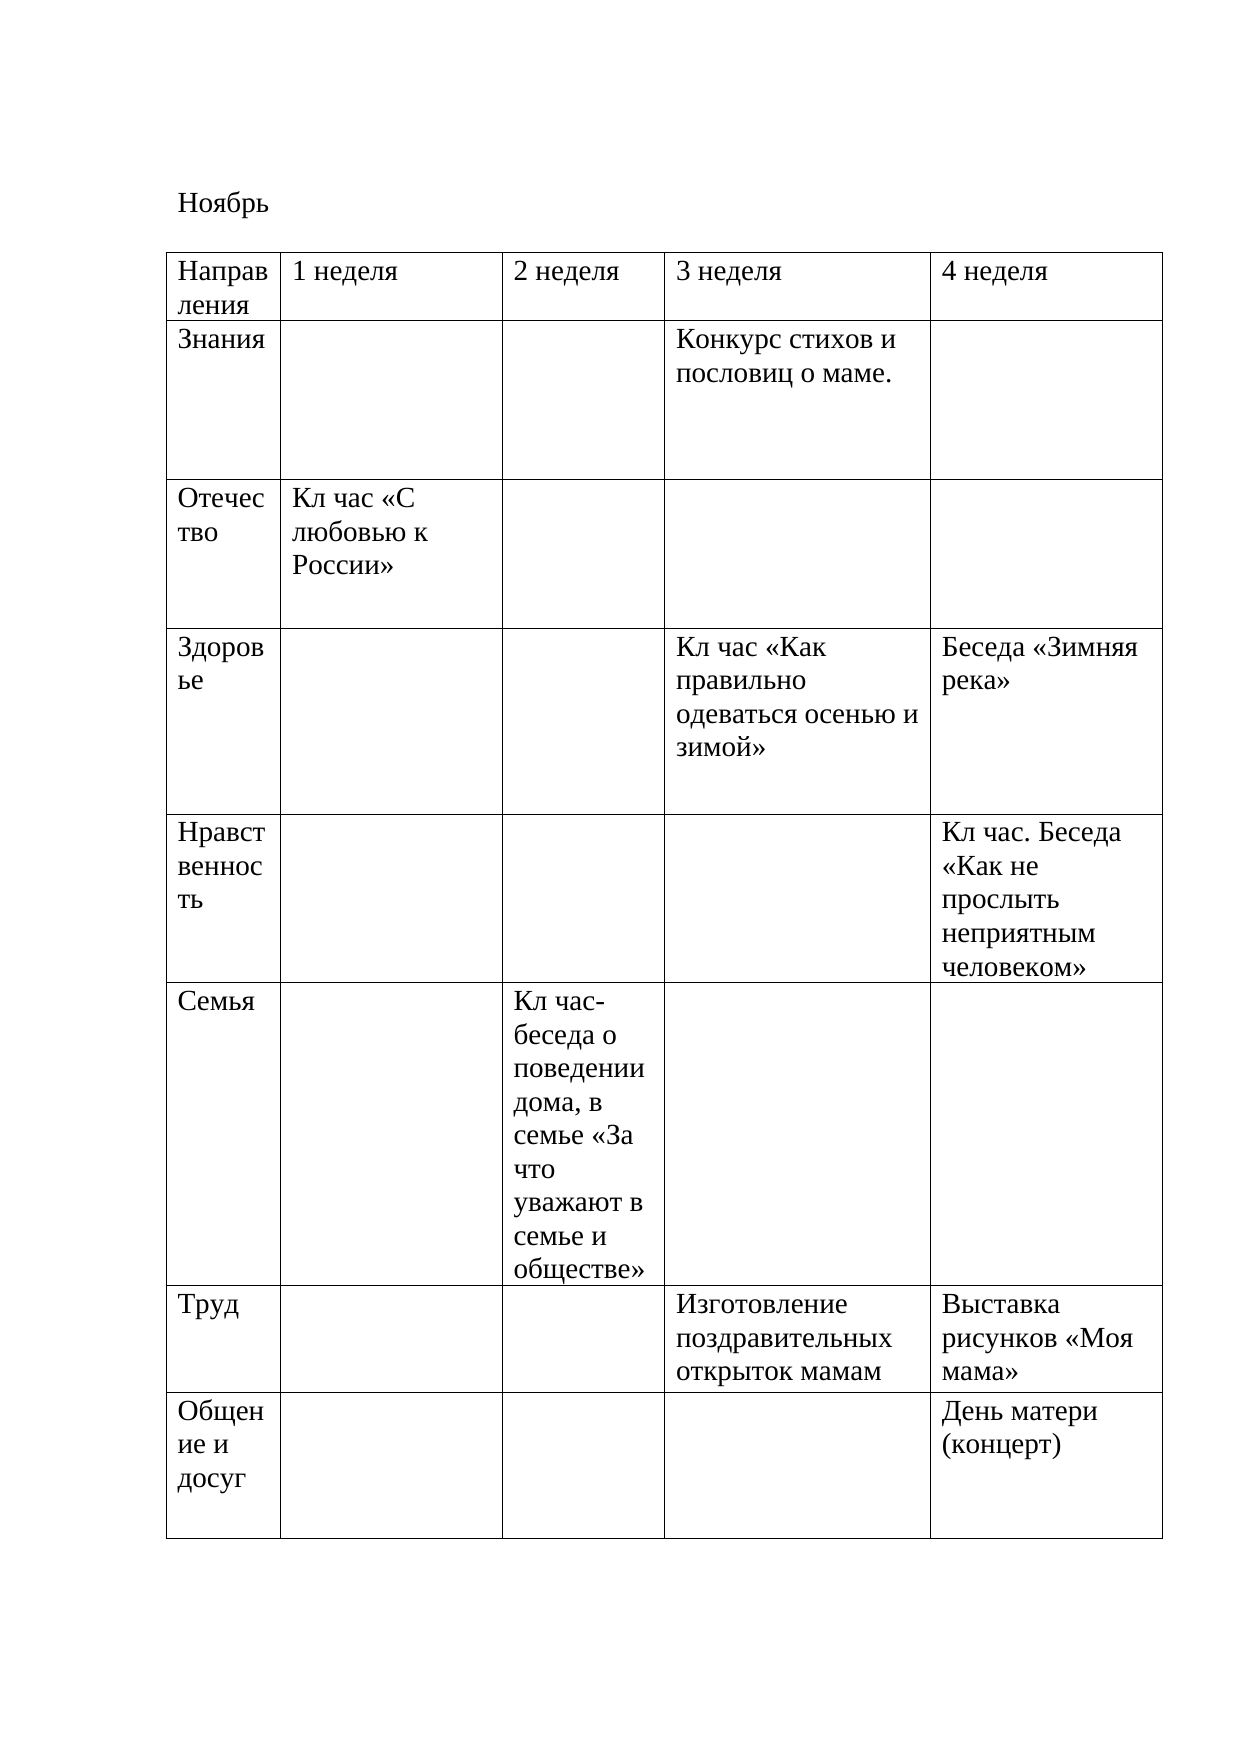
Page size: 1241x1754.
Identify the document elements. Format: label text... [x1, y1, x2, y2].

table_cell Кл час-беседа о поведении дома, в семье «За что уважают в семье и обществе» [503, 983, 664, 1285]
table_cell [931, 321, 1162, 479]
table_cell [281, 1393, 502, 1538]
table_header 4 неделя [931, 253, 1162, 320]
table_header Направления [167, 253, 280, 320]
table_cell Беседа «Зимняя река» [931, 629, 1162, 813]
table_cell Здоровье [167, 629, 280, 813]
table_cell [503, 321, 664, 479]
table_cell [665, 480, 930, 628]
table_header 1 неделя [281, 253, 502, 320]
table_cell [281, 983, 502, 1285]
table_cell [281, 1286, 502, 1392]
table_cell [281, 815, 502, 982]
table_cell [665, 815, 930, 982]
table_cell Изготовление поздравительных открыток мамам [665, 1286, 930, 1392]
table_cell [503, 815, 664, 982]
table_header 3 неделя [665, 253, 930, 320]
table_cell [665, 1393, 930, 1538]
table_cell [281, 321, 502, 479]
table_cell [503, 1286, 664, 1392]
table_cell Кл час. Беседа «Как не прослыть неприятным человеком» [931, 815, 1162, 982]
table_cell [503, 480, 664, 628]
text Ноябрь [177, 185, 1152, 219]
table_cell [281, 629, 502, 813]
table_cell Выставка рисунков «Моя мама» [931, 1286, 1162, 1392]
table_cell Общение и досуг [167, 1393, 280, 1538]
table_cell Кл час «С любовью к России» [281, 480, 502, 628]
table_cell День матери (концерт) [931, 1393, 1162, 1538]
table_header 2 неделя [503, 253, 664, 320]
table_cell [503, 1393, 664, 1538]
table_cell [503, 629, 664, 813]
table_cell Знания [167, 321, 280, 479]
table_cell Труд [167, 1286, 280, 1392]
table_cell Конкурс стихов и пословиц о маме. [665, 321, 930, 479]
table_cell Семья [167, 983, 280, 1285]
table_cell Кл час «Как правильно одеваться осенью и зимой» [665, 629, 930, 813]
table_cell Нравственность [167, 815, 280, 982]
table_cell [665, 983, 930, 1285]
table_cell [931, 983, 1162, 1285]
table_cell Отечество [167, 480, 280, 628]
table_cell [931, 480, 1162, 628]
